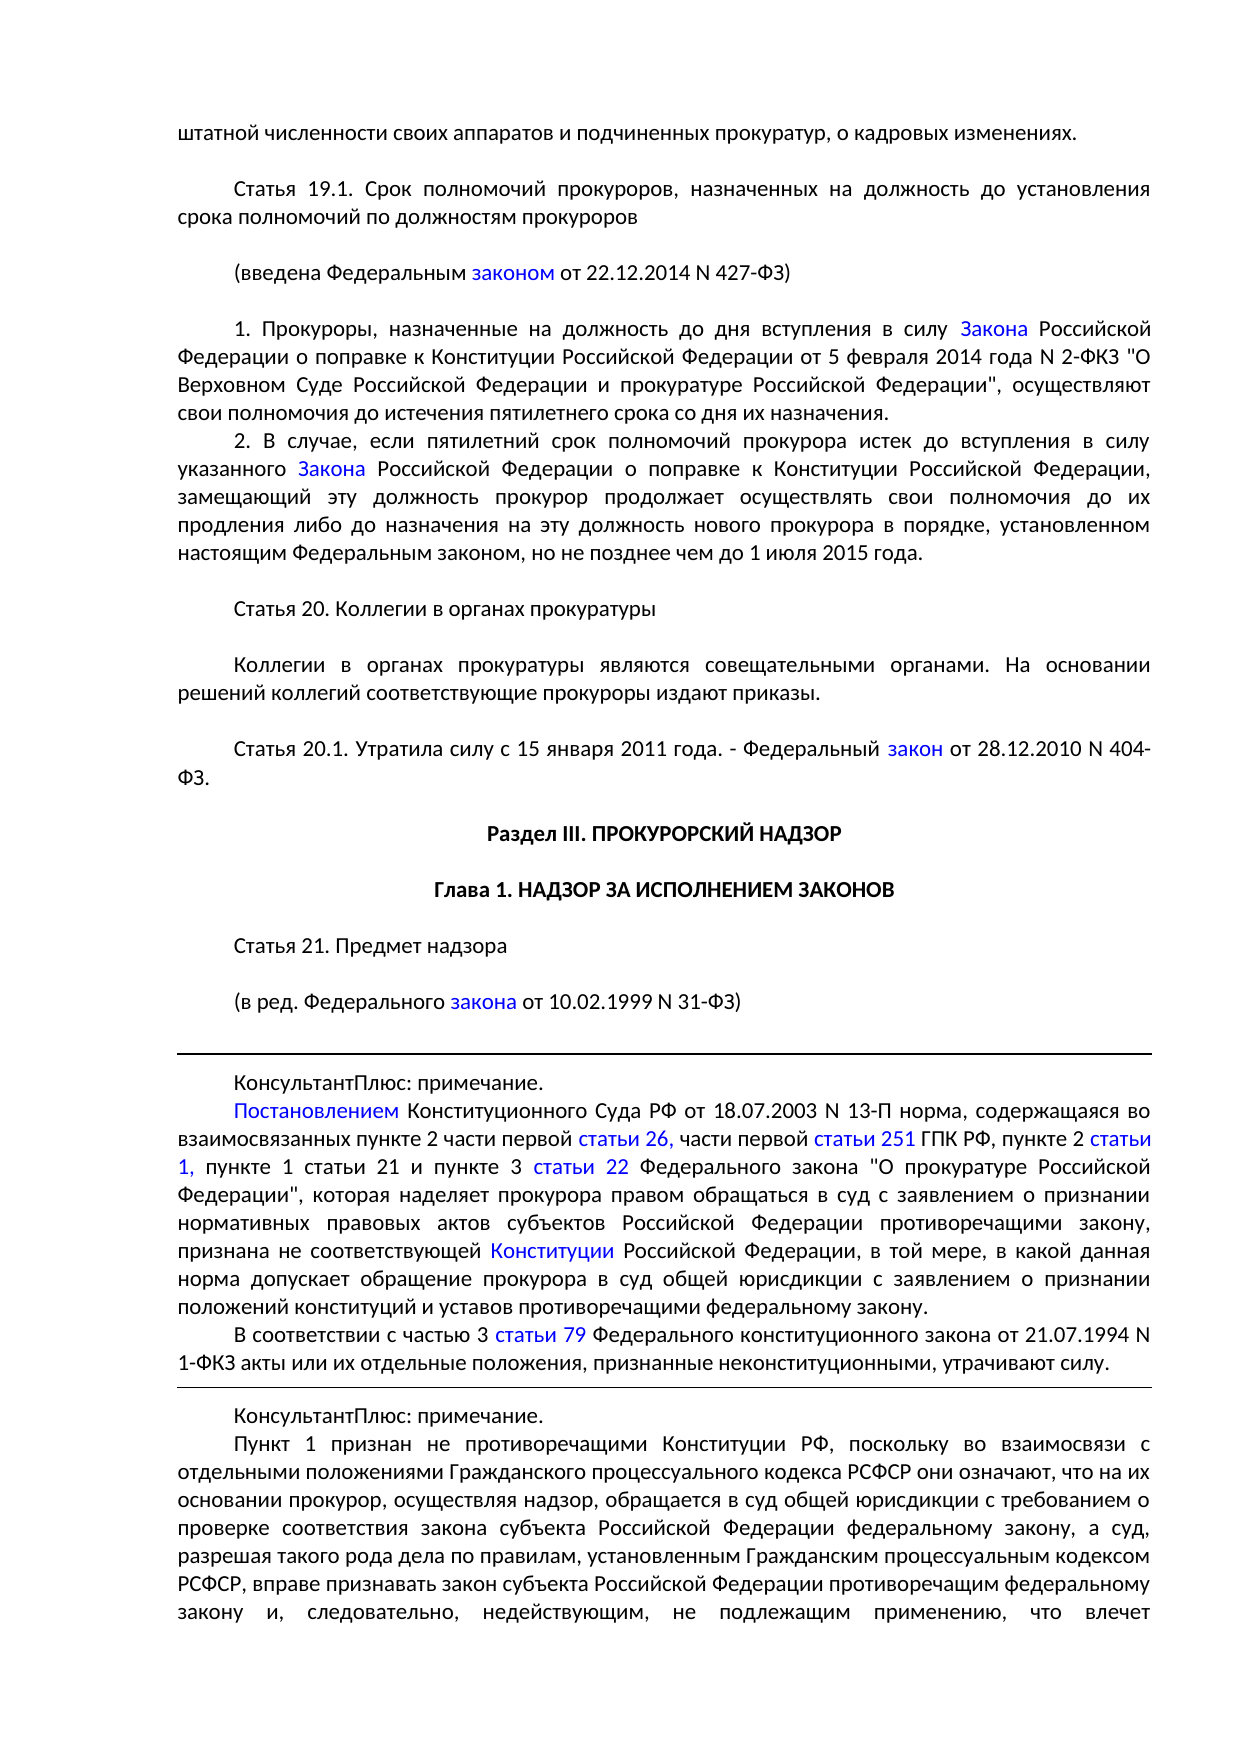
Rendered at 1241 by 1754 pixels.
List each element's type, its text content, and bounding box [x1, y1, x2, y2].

text Статья 19.1. Срок полномочий прокуроров, назначенных на должность до установления срока полномочий по должностям прокуроров [177, 174, 1152, 230]
text 1. Прокуроры, назначенные на должность до дня вступления в силу Закона Российской Федерации о поправке к Конституции Российской Федерации от 5 февраля 2014 года N 2-ФКЗ "О Верховном Суде Российской Федерации и прокуратуре Российской Федерации", осуществляют свои полномочия до истечения пятилетнего срока со дня их назначения. [177, 314, 1152, 426]
text Постановлением Конституционного Суда РФ от 18.07.2003 N 13-П норма, содержащаяся во взаимосвязанных пункте 2 части первой статьи 26, части первой статьи 251 ГПК РФ, пункте 2 статьи 1, пункте 1 статьи 21 и пункте 3 статьи 22 Федерального закона "О прокуратуре Российской Федерации", которая наделяет прокурора правом обращаться в суд с заявлением о признании нормативных правовых актов субъектов Российской Федерации противоречащими закону, признана не соответствующей Конституции Российской Федерации, в той мере, в какой данная норма допускает обращение прокурора в суд общей юрисдикции с заявлением о признании положений конституций и уставов противоречащими федеральному закону. [177, 1096, 1152, 1320]
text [177, 1429, 1152, 1625]
text 2. В случае, если пятилетний срок полномочий прокурора истек до вступления в силу указанного Закона Российской Федерации о поправке к Конституции Российской Федерации, замещающий эту должность прокурор продолжает осуществлять свои полномочия до их продления либо до назначения на эту должность нового прокурора в порядке, установленном настоящим Федеральным законом, но не позднее чем до 1 июля 2015 года. [177, 426, 1152, 566]
text Глава 1. НАДЗОР ЗА ИСПОЛНЕНИЕМ ЗАКОНОВ [177, 875, 1152, 903]
text (введена Федеральным законом от 22.12.2014 N 427-ФЗ) [177, 258, 1152, 286]
text (в ред. Федерального закона от 10.02.1999 N 31-ФЗ) [177, 987, 1152, 1015]
text В соответствии с частью 3 статьи 79 Федерального конституционного закона от 21.07.1994 N 1-ФКЗ акты или их отдельные положения, признанные неконституционными, утрачивают силу. [177, 1320, 1152, 1376]
text КонсультантПлюс: примечание. [177, 1068, 1152, 1096]
text Коллегии в органах прокуратуры являются совещательными органами. На основании решений коллегий соответствующие прокуроры издают приказы. [177, 651, 1152, 707]
text КонсультантПлюс: примечание. [177, 1401, 1152, 1429]
text Статья 20.1. Утратила силу с 15 января 2011 года. - Федеральный закон от 28.12.2010 N 404-ФЗ. [177, 734, 1152, 791]
text Раздел III. ПРОКУРОРСКИЙ НАДЗОР [177, 819, 1152, 847]
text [177, 118, 1152, 146]
text Статья 20. Коллегии в органах прокуратуры [177, 594, 1152, 622]
text Статья 21. Предмет надзора [177, 931, 1152, 959]
